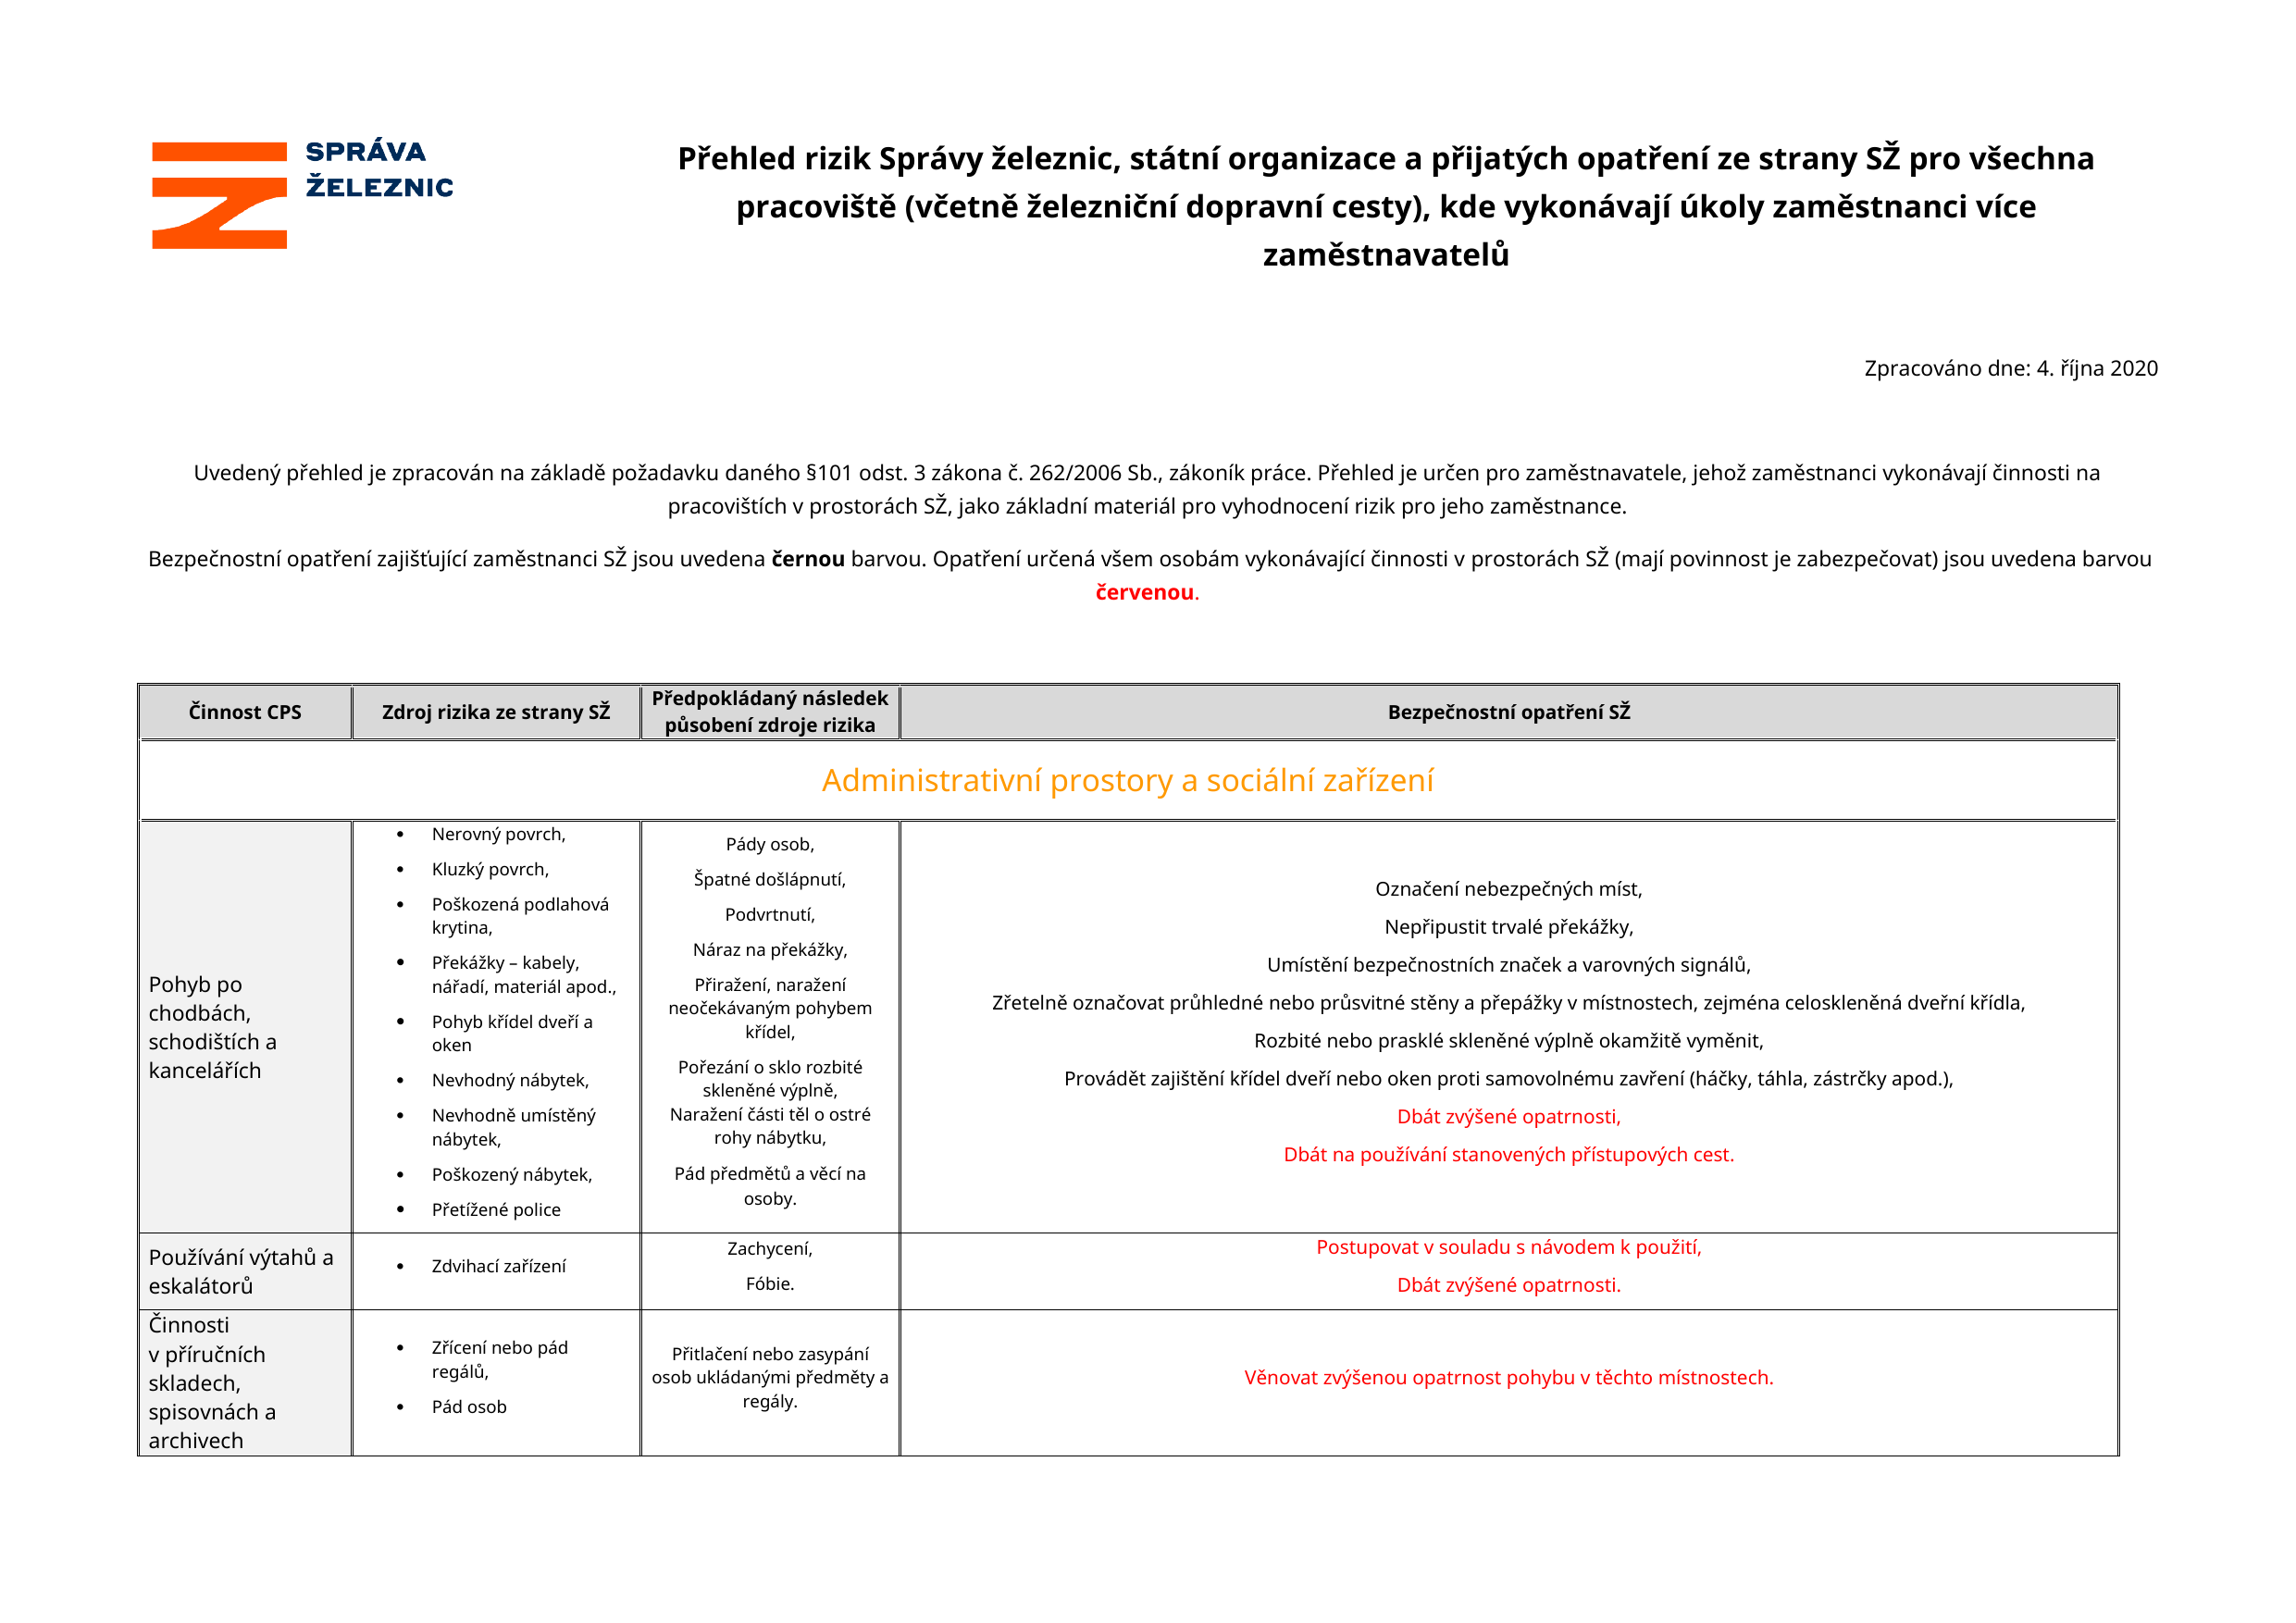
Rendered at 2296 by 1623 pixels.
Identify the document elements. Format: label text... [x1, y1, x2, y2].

table_header Činnost CPS [140, 686, 352, 737]
table_cell Zřícení nebo pád regálů, Pád osob [354, 1310, 639, 1455]
table_header Bezpečnostní opatření SŽ [900, 686, 2117, 737]
table_cell Zdvihací zařízení [354, 1233, 639, 1309]
picture [152, 137, 453, 249]
table_header Předpokládaný následek působení zdroje rizika [640, 684, 900, 737]
table_header Zdroj rizika ze strany SŽ [352, 686, 640, 737]
table_cell Používání výtahů a eskalátorů [140, 1233, 351, 1309]
table_cell Přitlačení nebo zasypání osob ukládanými předměty a regály. [642, 1310, 899, 1455]
table_cell Zachycení, Fóbie. [642, 1233, 899, 1309]
table_cell Věnovat zvýšenou opatrnost pohybu v těchto místnostech. [901, 1310, 2117, 1455]
text Bezpečnostní opatření zajišťující zaměstnanci SŽ jsou uvedena černou barvou. Opatření určená všem osobám vykonávající činnosti v prostorách SŽ (mají povinnost je zabezpečovat) jsou uvedena barvou červenou. [137, 544, 2159, 606]
text Zpracováno dne: 4. října 2020 [137, 353, 2159, 382]
table_cell Nerovný povrch, Kluzký povrch, Poškozená podlahová krytina, Překážky – kabely, nářadí, materiál apod., Pohyb křídel dveří a oken Nevhodný nábytek, Nevhodně umístěný nábytek, Poškozený nábytek, Přetížené police [354, 822, 639, 1233]
table_cell Postupovat v souladu s návodem k použití, Dbát zvýšené opatrnosti. [901, 1233, 2117, 1309]
table_cell Označení nebezpečných míst, Nepřipustit trvalé překážky, Umístění bezpečnostních značek a varovných signálů, Zřetelně označovat průhledné nebo průsvitné stěny a přepážky v místnostech, zejména celoskleněná dveřní křídla, Rozbité nebo prasklé skleněné výplně okamžitě vyměnit, Provádět zajištění křídel dveří nebo oken proti samovolnému zavření (háčky, táhla, zástrčky apod.), Dbát zvýšené opatrnosti, Dbát na používání stanovených přístupových cest. [900, 819, 2118, 1233]
text Uvedený přehled je zpracován na základě požadavku daného §101 odst. 3 zákona č. 262/2006 Sb., zákoník práce. Přehled je určen pro zaměstnavatele, jehož zaměstnanci vykonávají činnosti na pracovištích v prostorách SŽ, jako základní materiál pro vyhodnocení rizik pro jeho zaměstnance. [137, 458, 2159, 520]
table_cell Pohyb po chodbách, schodištích a kancelářích [138, 819, 352, 1233]
table_cell Činnosti v příručních skladech, spisovnách a archivech [140, 1310, 351, 1455]
text Přehled rizik Správy železnic, státní organizace a přijatých opatření ze strany SŽ pro všechna pracoviště (včetně železniční dopravní cesty), kde vykonávají úkoly zaměstnanci více zaměstnavatelů [614, 137, 2159, 275]
table_cell Administrativní prostory a sociální zařízení [140, 738, 2117, 819]
table_cell Pády osob, Špatné došlápnutí, Podvrtnutí, Náraz na překážky, Přiražení, naražení neočekávaným pohybem křídel, Pořezání o sklo rozbité skleněné výplně, Naražení části těl o ostré rohy nábytku, Pád předmětů a věcí na osoby. [642, 822, 899, 1233]
